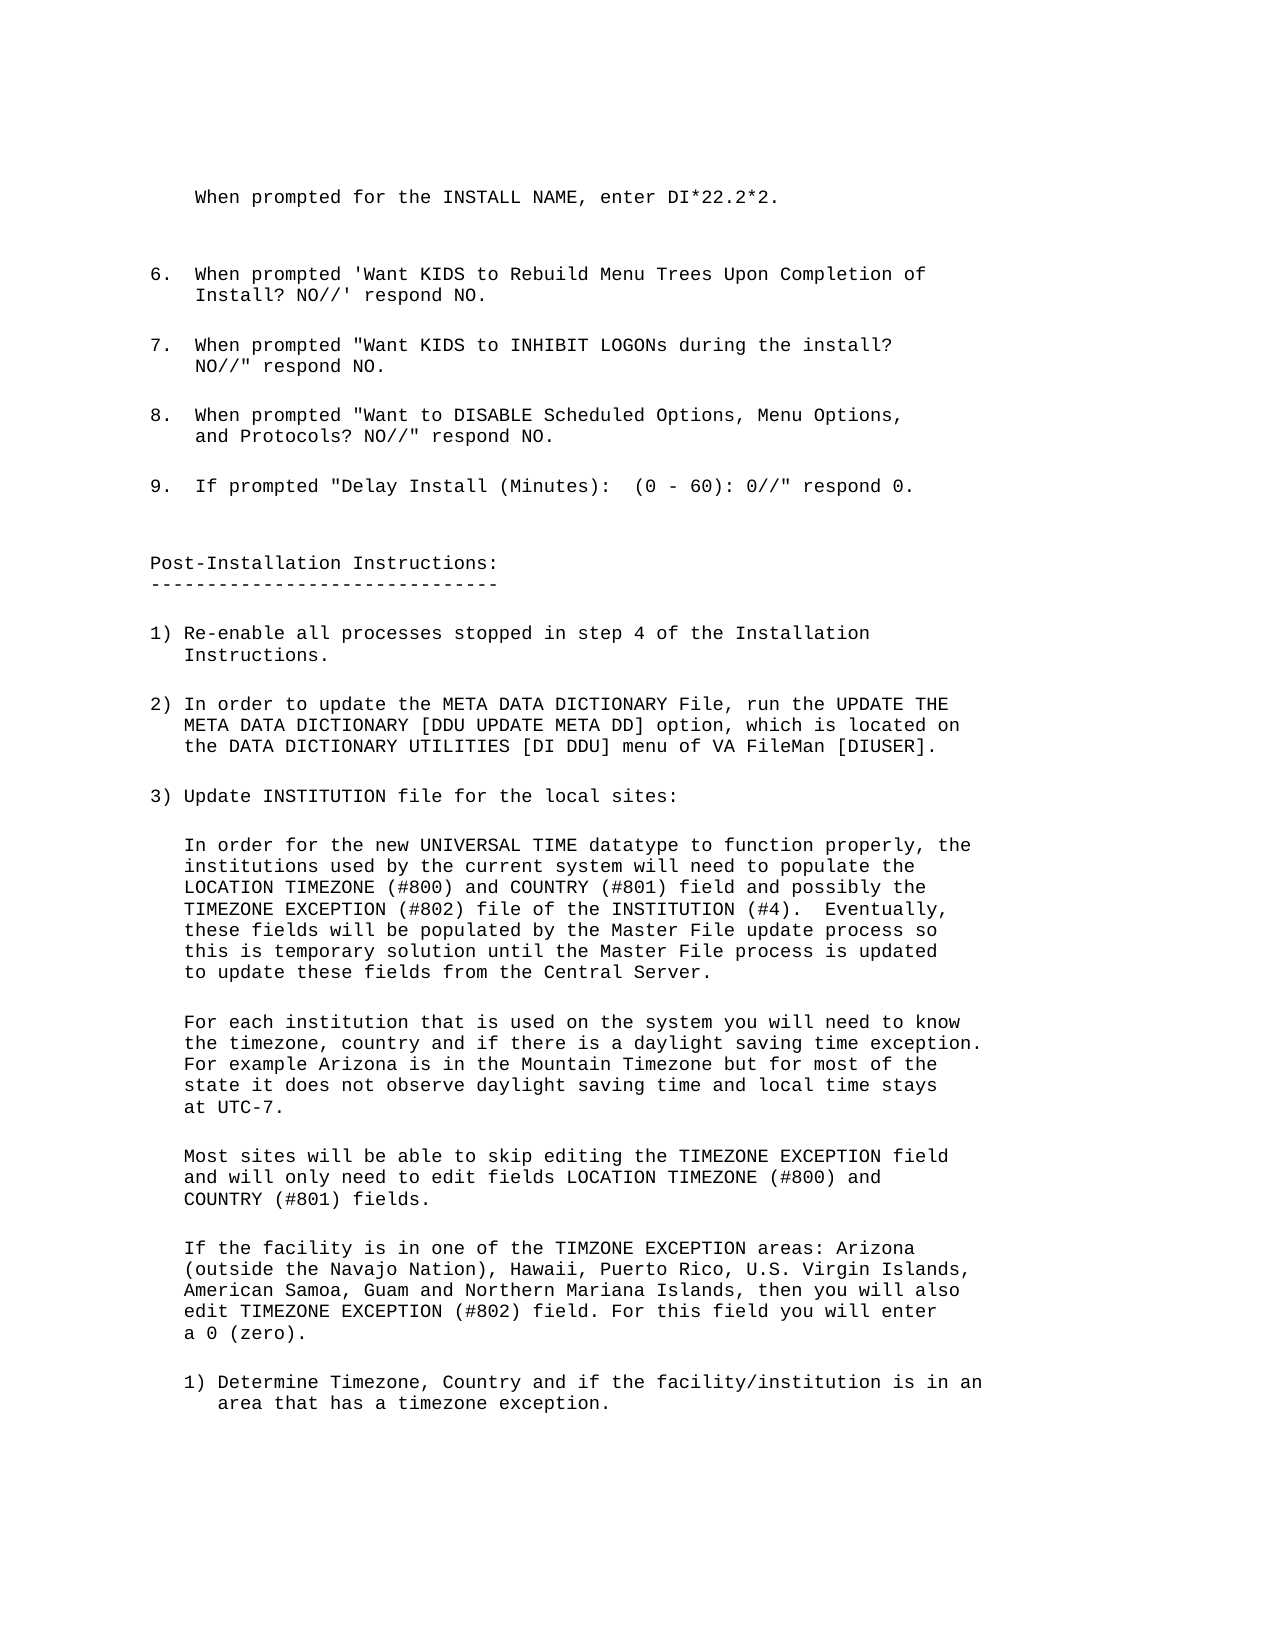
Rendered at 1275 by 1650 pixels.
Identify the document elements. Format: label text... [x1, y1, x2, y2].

text TIMEZONE EXCEPTION (#802) file of the INSTITUTION (#4). Eventually, [150, 899, 1125, 921]
text 7. When prompted "Want KIDS to INHIBIT LOGONs during the install? [150, 335, 1125, 357]
text LOCATION TIMEZONE (#800) and COUNTRY (#801) field and possibly the [150, 878, 1125, 899]
text Instructions. [150, 645, 1125, 667]
text If the facility is in one of the TIMZONE EXCEPTION areas: Arizona [150, 1238, 1125, 1260]
text American Samoa, Guam and Northern Mariana Islands, then you will also [150, 1281, 1125, 1302]
text to update these fields from the Central Server. [150, 963, 1125, 984]
text Install? NO//' respond NO. [150, 286, 1125, 307]
text 8. When prompted "Want to DISABLE Scheduled Options, Menu Options, [150, 406, 1125, 427]
text For each institution that is used on the system you will need to know [150, 1012, 1125, 1034]
text 1) Re-enable all processes stopped in step 4 of the Installation [150, 624, 1125, 645]
text and Protocols? NO//" respond NO. [150, 427, 1125, 448]
text In order for the new UNIVERSAL TIME datatype to function properly, the [150, 836, 1125, 857]
text ------------------------------- [150, 575, 1125, 596]
text these fields will be populated by the Master File update process so [150, 921, 1125, 942]
text NO//" respond NO. [150, 357, 1125, 378]
text edit TIMEZONE EXCEPTION (#802) field. For this field you will enter [150, 1302, 1125, 1323]
text 6. When prompted 'Want KIDS to Rebuild Menu Trees Upon Completion of [150, 265, 1125, 286]
text this is temporary solution until the Master File process is updated [150, 942, 1125, 963]
text When prompted for the INSTALL NAME, enter DI*22.2*2. [150, 187, 1125, 209]
text COUNTRY (#801) fields. [150, 1189, 1125, 1211]
text at UTC-7. [150, 1097, 1125, 1119]
text state it does not observe daylight saving time and local time stays [150, 1076, 1125, 1097]
text 3) Update INSTITUTION file for the local sites: [150, 786, 1125, 808]
text the DATA DICTIONARY UTILITIES [DI DDU] menu of VA FileMan [DIUSER]. [150, 737, 1125, 758]
text For example Arizona is in the Mountain Timezone but for most of the [150, 1055, 1125, 1076]
text (outside the Navajo Nation), Hawaii, Puerto Rico, U.S. Virgin Islands, [150, 1260, 1125, 1281]
text 2) In order to update the META DATA DICTIONARY File, run the UPDATE THE [150, 695, 1125, 716]
text and will only need to edit fields LOCATION TIMEZONE (#800) and [150, 1168, 1125, 1189]
text META DATA DICTIONARY [DDU UPDATE META DD] option, which is located on [150, 716, 1125, 737]
text Most sites will be able to skip editing the TIMEZONE EXCEPTION field [150, 1147, 1125, 1168]
text area that has a timezone exception. [150, 1394, 1125, 1415]
text 9. If prompted "Delay Install (Minutes): (0 - 60): 0//" respond 0. [150, 476, 1125, 498]
text a 0 (zero). [150, 1323, 1125, 1345]
text 1) Determine Timezone, Country and if the facility/institution is in an [150, 1373, 1125, 1394]
text the timezone, country and if there is a daylight saving time exception. [150, 1034, 1125, 1055]
text institutions used by the current system will need to populate the [150, 857, 1125, 878]
text Post-Installation Instructions: [150, 554, 1125, 575]
